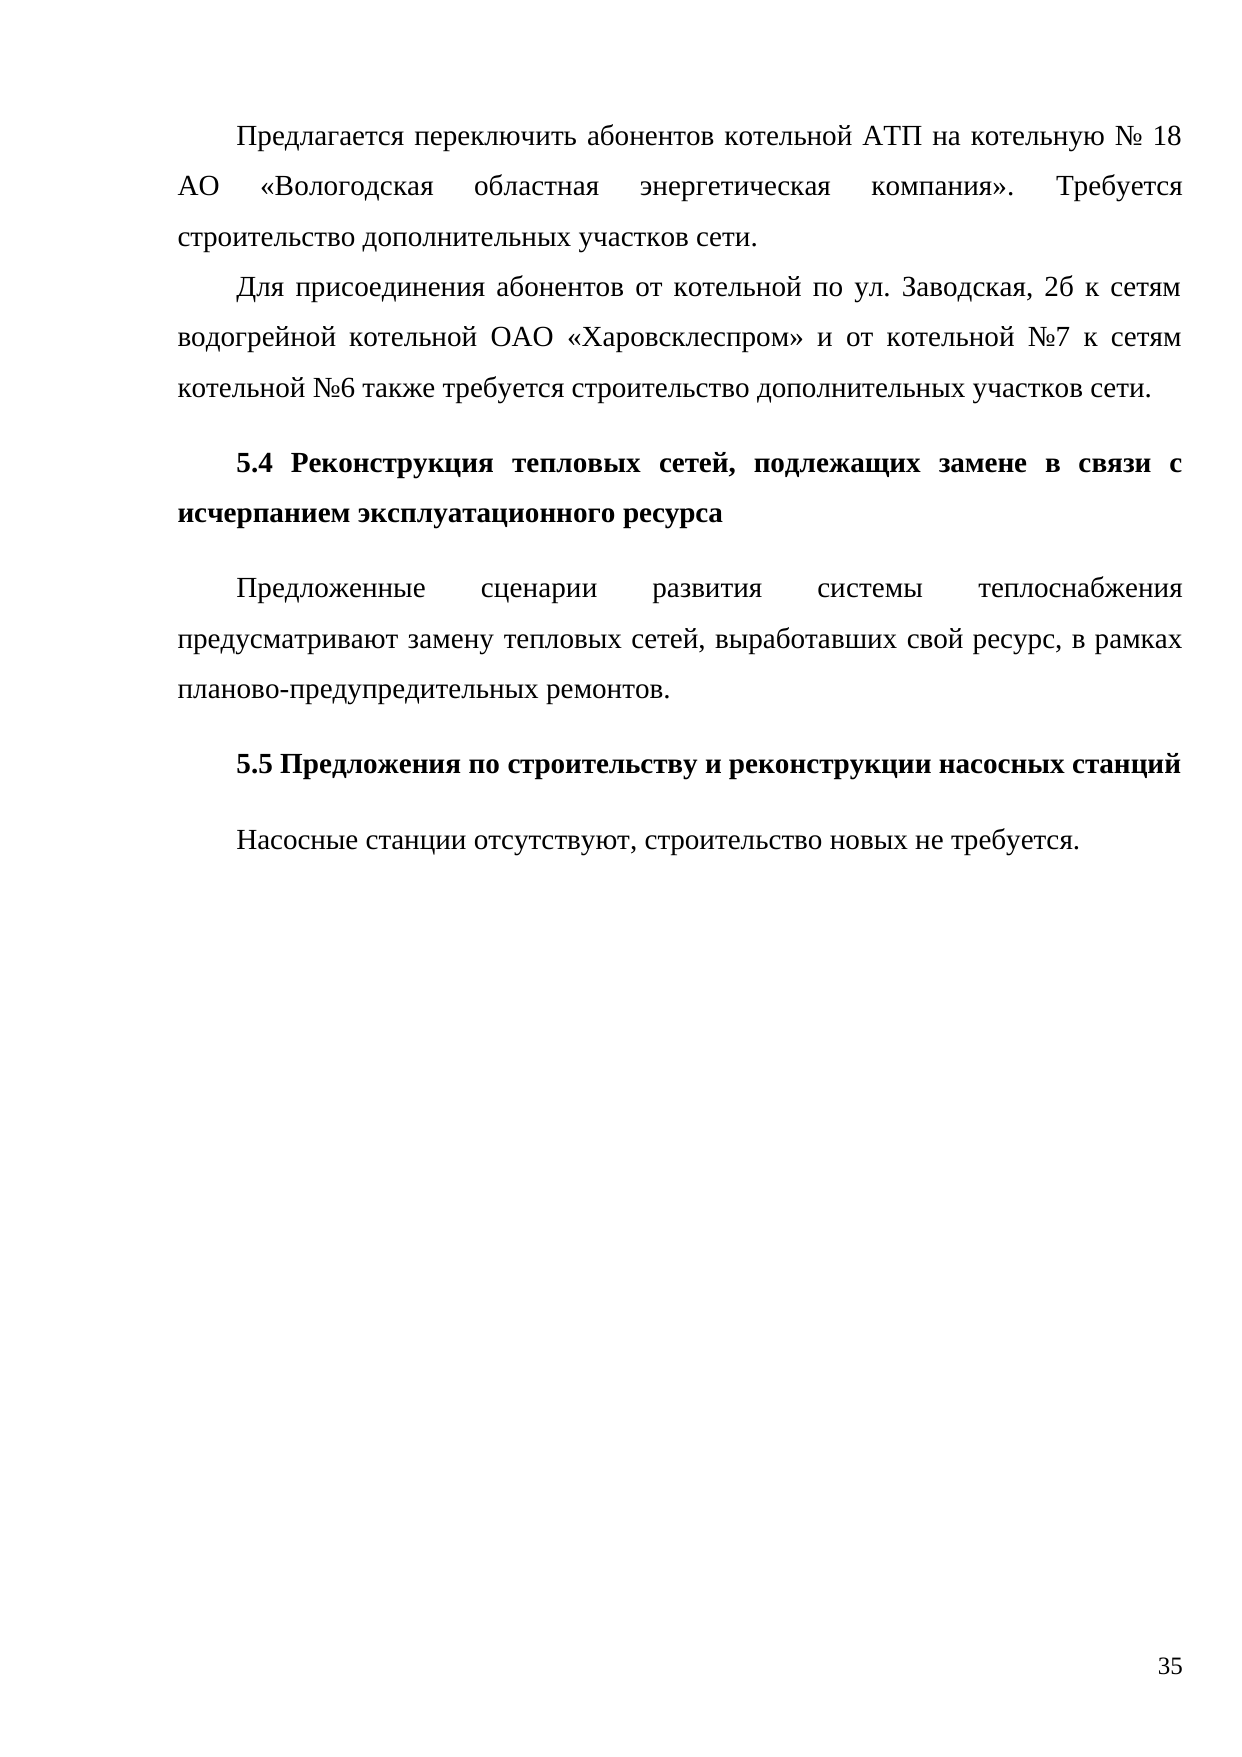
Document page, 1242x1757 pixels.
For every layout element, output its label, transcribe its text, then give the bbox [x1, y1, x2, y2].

text 5.5 Предложения по строительству и реконструкции насосных станций [177, 747, 1183, 780]
text Предложенные сценарии развития системы теплоснабжения предусматривают замену тепловых сетей, выработавших свой ресурс, в рамках планово-предупредительных ремонтов. [177, 571, 1183, 705]
text Для присоединения абонентов от котельной по ул. Заводская, 2б к сетям водогрейной котельной ОАО «Харовсклеспром» и от котельной №7 к сетям котельной №6 также требуется строительство дополнительных участков сети. [177, 269, 1183, 403]
text 5.4 Реконструкция тепловых сетей, подлежащих замене в связи с исчерпанием эксплуатационного ресурса [177, 445, 1183, 529]
text Предлагается переключить абонентов котельной АТП на котельную № 18 АО «Вологодская областная энергетическая компания». Требуется строительство дополнительных участков сети. [177, 118, 1183, 252]
text Насосные станции отсутствуют, строительство новых не требуется. [177, 822, 1183, 855]
